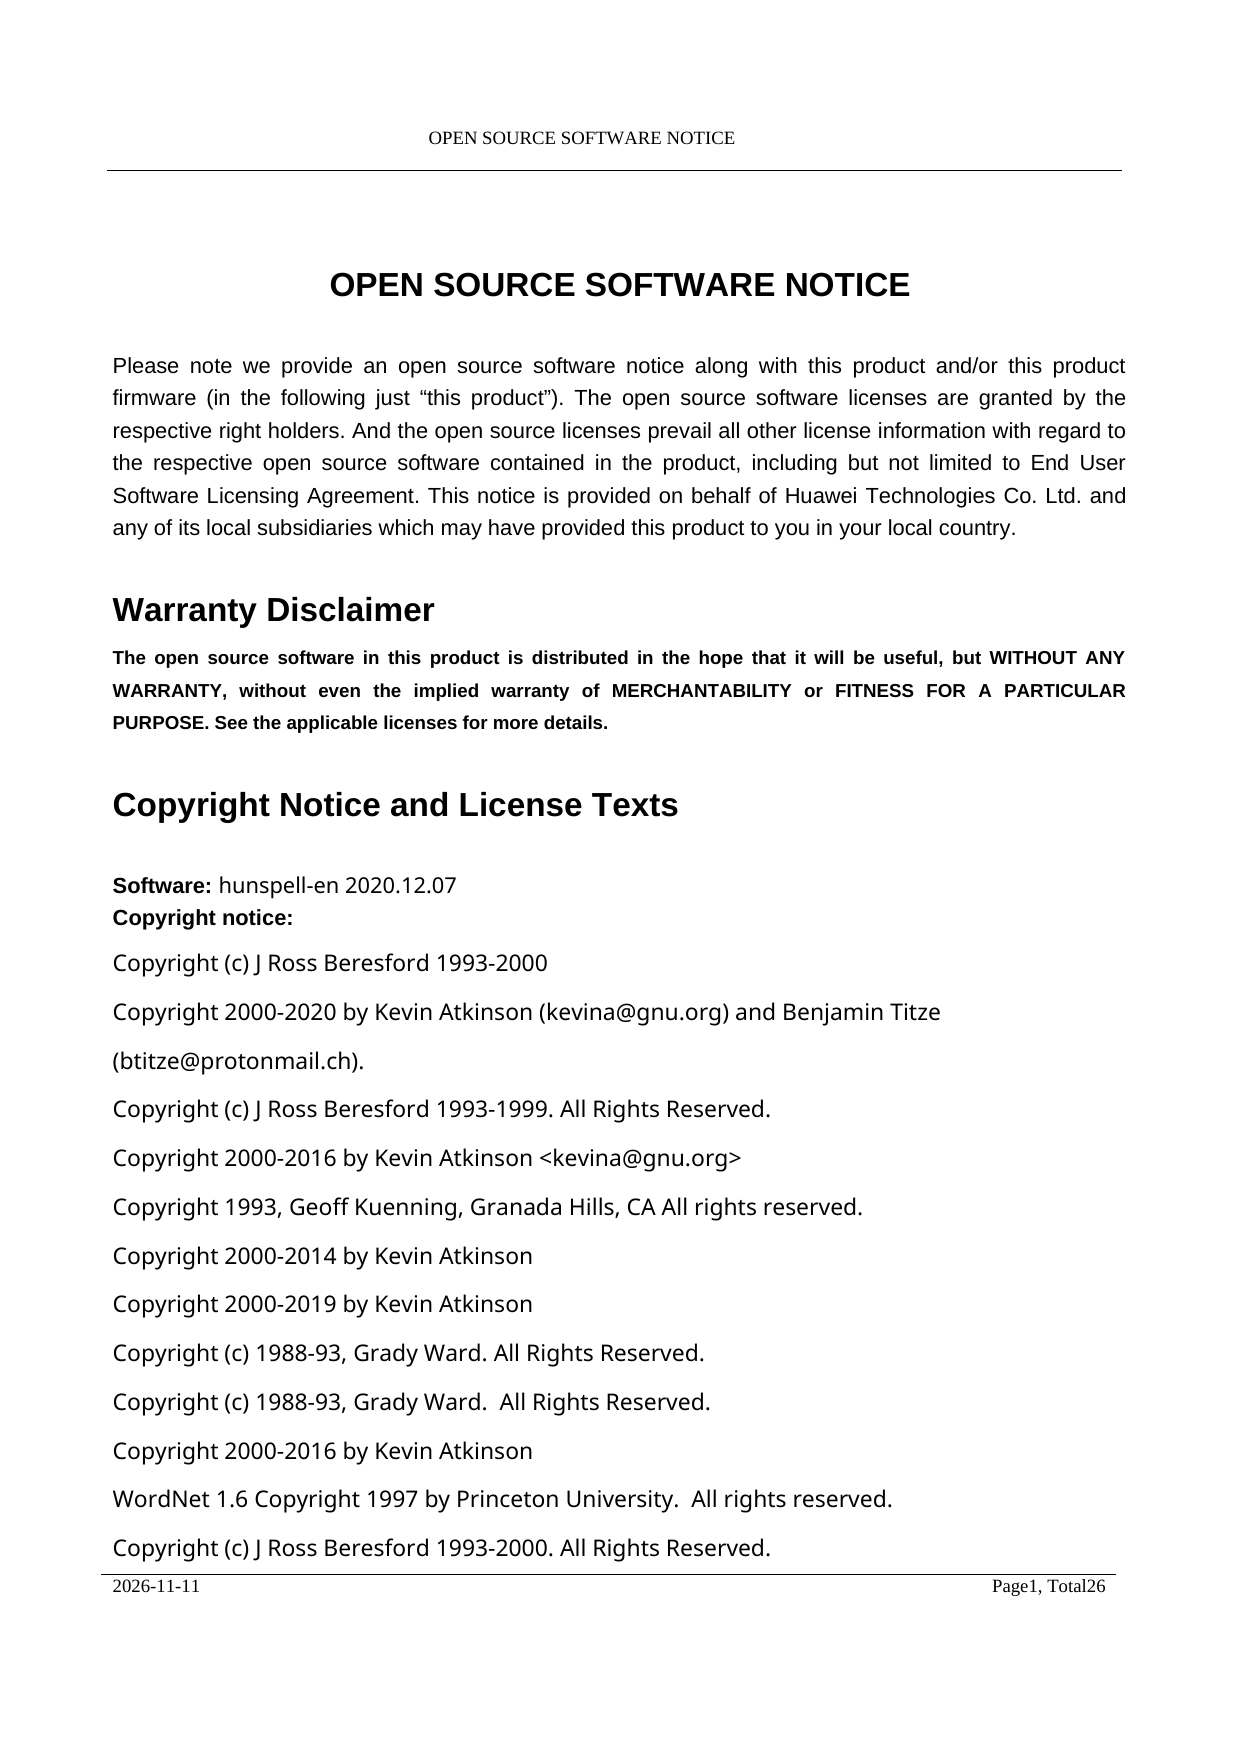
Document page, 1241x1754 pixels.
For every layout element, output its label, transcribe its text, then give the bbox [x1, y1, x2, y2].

text The open source software in this product is distributed in the hope that it will be useful, but WITHOUT ANY WARRANTY, without even the implied warranty of MERCHANTABILITY or FITNESS FOR A PARTICULAR PURPOSE. See the applicable licenses for more details. [112, 641, 1128, 739]
text OPEN SOURCE SOFTWARE NOTICE [112, 251, 1128, 316]
text Copyright notice: [112, 901, 1128, 934]
text Copyright Notice and License Texts [112, 771, 1128, 836]
text Software: hunspell-en 2020.12.07 [112, 869, 1128, 901]
text Warranty Disclaimer [112, 576, 1128, 641]
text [112, 947, 1128, 1564]
text Please note we provide an open source software notice along with this product and/or this product firmware (in the following just “this product”). The open source software licenses are granted by the respective right holders. And the open source licenses prevail all other license information with regard to the respective open source software contained in the product, including but not limited to End User Software Licensing Agreement. This notice is provided on behalf of Huawei Technologies Co. Ltd. and any of its local subsidiaries which may have provided this product to you in your local country. [112, 349, 1128, 544]
